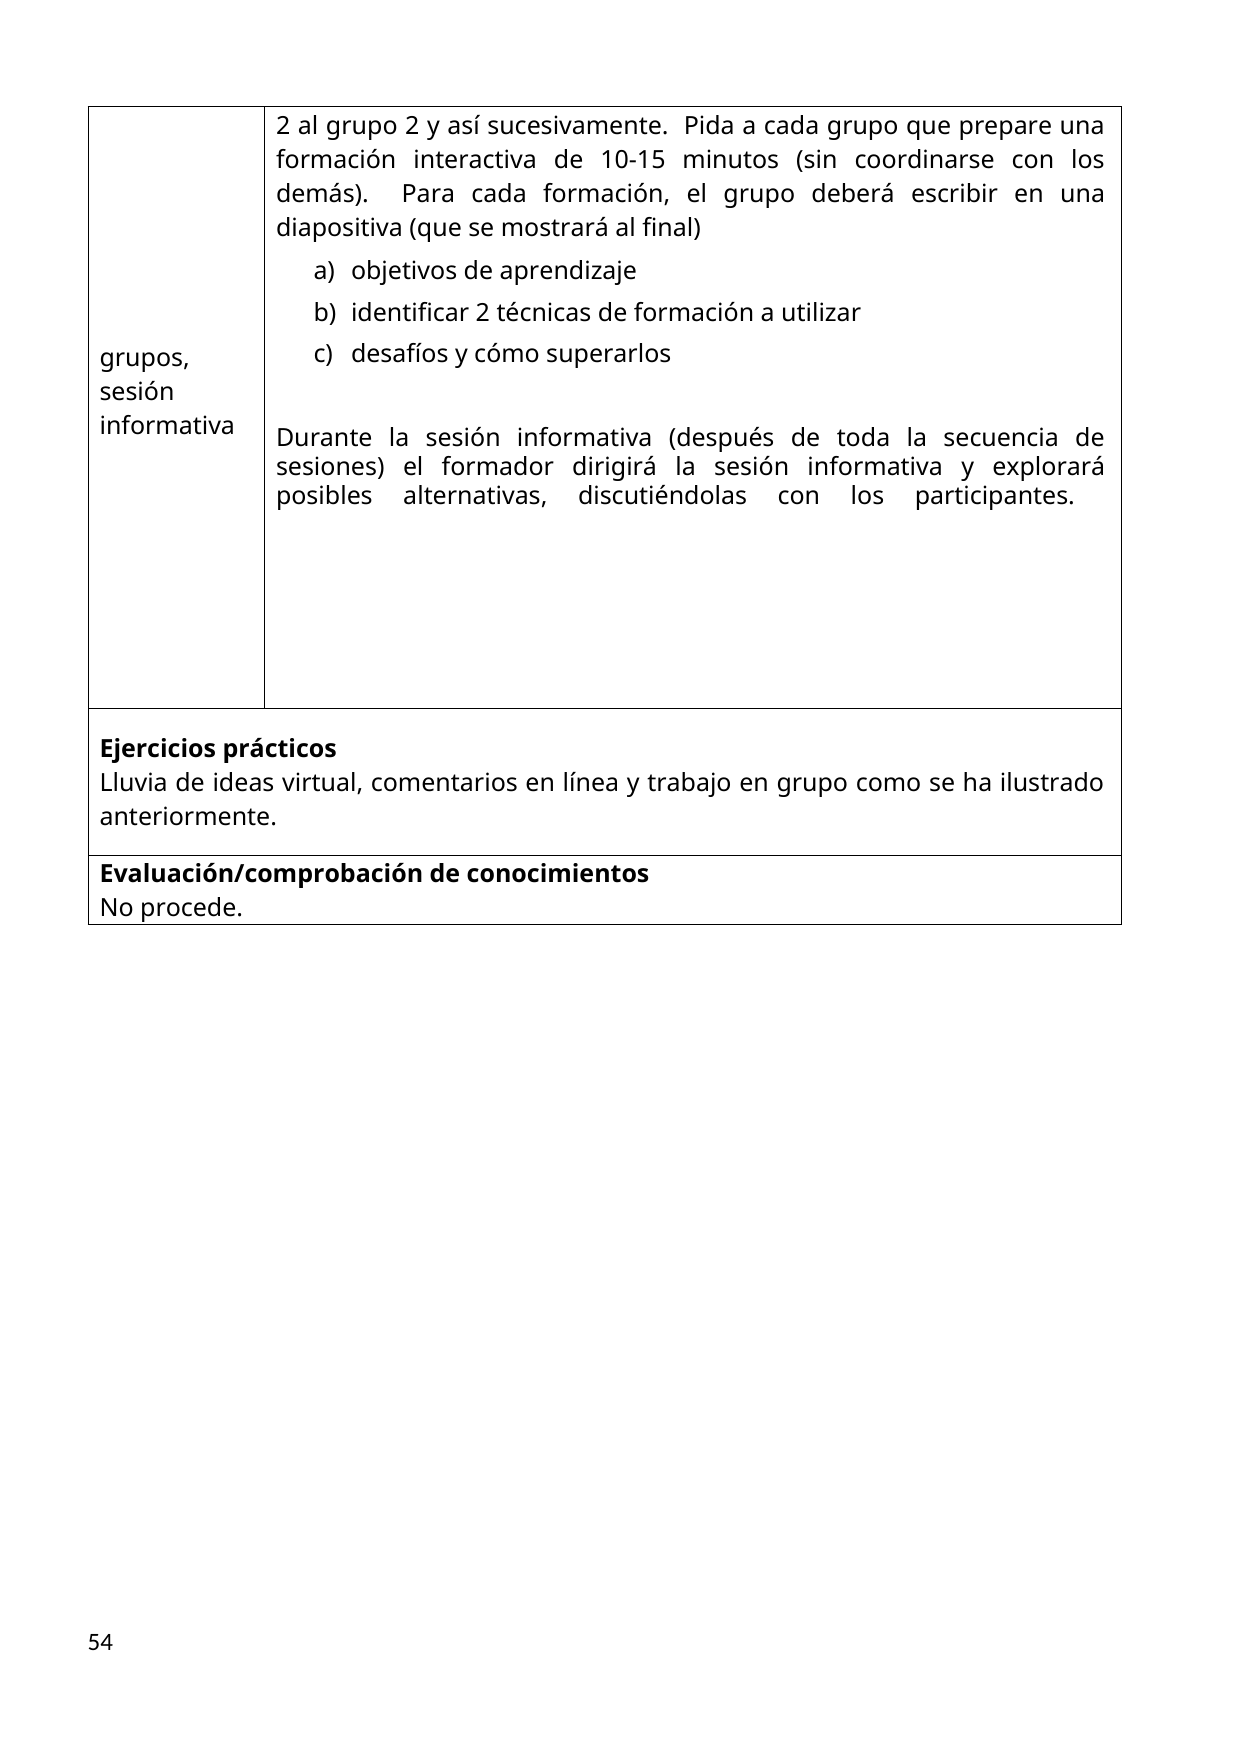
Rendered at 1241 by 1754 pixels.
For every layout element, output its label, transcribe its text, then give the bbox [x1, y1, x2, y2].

table_cell Evaluación/comprobación de conocimientos No procede. [89, 856, 1121, 924]
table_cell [89, 107, 264, 707]
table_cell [265, 107, 1121, 707]
table_cell Ejercicios prácticos Lluvia de ideas virtual, comentarios en línea y trabajo en grupo como se ha ilustrado anteriormente. [89, 709, 1121, 854]
